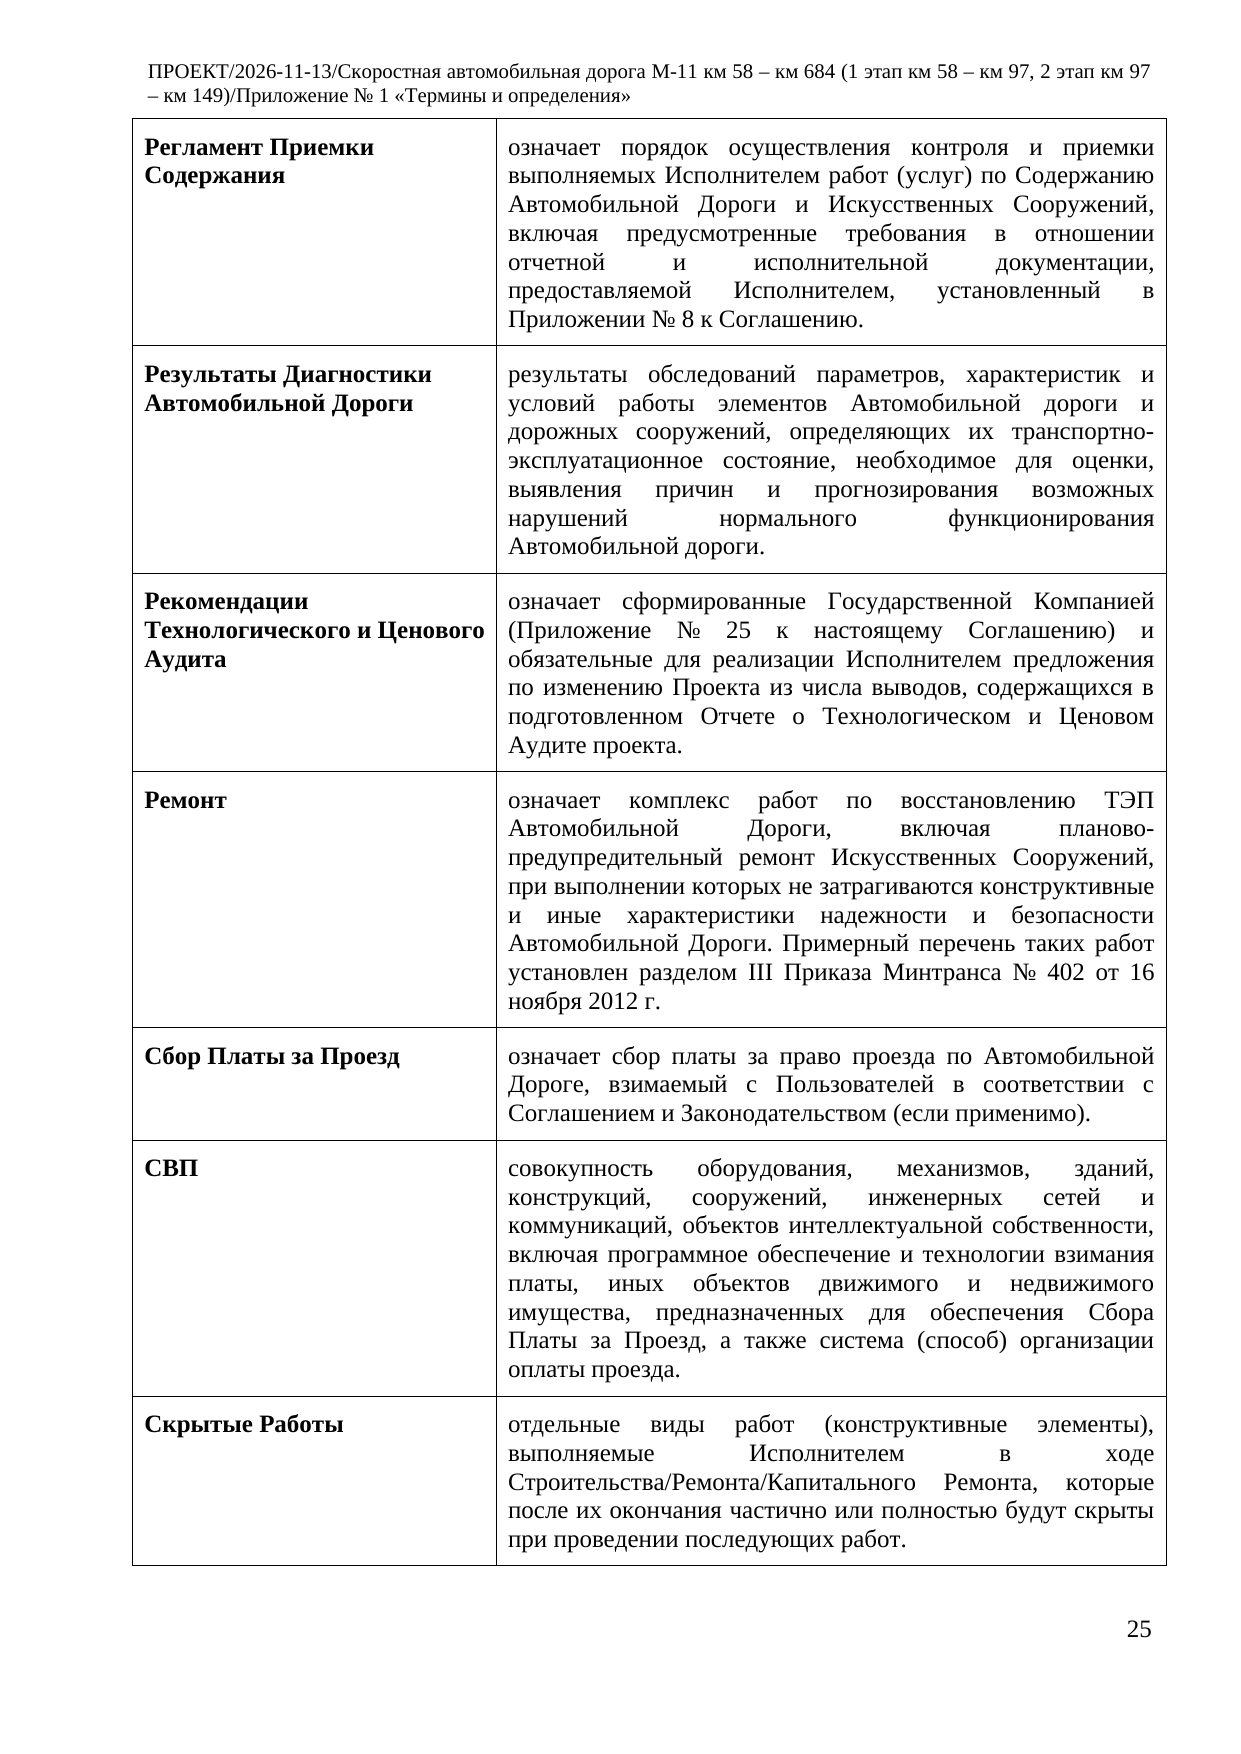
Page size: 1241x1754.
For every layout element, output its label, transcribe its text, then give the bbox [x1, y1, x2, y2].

table_cell отдельные виды работ (конструктивные элементы), выполняемые Исполнителем в ходе Строительства/Ремонта/Капитального Ремонта, которые после их окончания частично или полностью будут скрыты при проведении последующих работ. [497, 1397, 1166, 1565]
table_cell СВП [133, 1141, 496, 1396]
table_cell Ремонт [133, 772, 496, 1027]
table_cell означает комплекс работ по восстановлению ТЭП Автомобильной Дороги, включая планово-предупредительный ремонт Искусственных Сооружений, при выполнении которых не затрагиваются конструктивные и иные характеристики надежности и безопасности Автомобильной Дороги. Примерный перечень таких работ установлен разделом III Приказа Минтранса № 402 от 16 ноября 2012 г. [497, 772, 1166, 1027]
table_cell Сбор Платы за Проезд [133, 1028, 496, 1139]
table_cell совокупность оборудования, механизмов, зданий, конструкций, сооружений, инженерных сетей и коммуникаций, объектов интеллектуальной собственности, включая программное обеспечение и технологии взимания платы, иных объектов движимого и недвижимого имущества, предназначенных для обеспечения Сбора Платы за Проезд, а также система (способ) организации оплаты проезда. [497, 1141, 1166, 1396]
table_cell Регламент Приемки Содержания [133, 119, 496, 345]
table_cell означает порядок осуществления контроля и приемки выполняемых Исполнителем работ (услуг) по Содержанию Автомобильной Дороги и Искусственных Сооружений, включая предусмотренные требования в отношении отчетной и исполнительной документации, предоставляемой Исполнителем, установленный в Приложении № 8 к Соглашению. [497, 119, 1166, 345]
table_cell Результаты Диагностики Автомобильной Дороги [133, 346, 496, 573]
table_cell результаты обследований параметров, характеристик и условий работы элементов Автомобильной дороги и дорожных сооружений, определяющих их транспортно-эксплуатационное состояние, необходимое для оценки, выявления причин и прогнозирования возможных нарушений нормального функционирования Автомобильной дороги. [497, 346, 1166, 573]
table_cell означает сформированные Государственной Компанией (Приложение № 25 к настоящему Соглашению) и обязательные для реализации Исполнителем предложения по изменению Проекта из числа выводов, содержащихся в подготовленном Отчете о Технологическом и Ценовом Аудите проекта. [497, 574, 1166, 771]
table_cell Скрытые Работы [133, 1397, 496, 1565]
table_cell Рекомендации Технологического и Ценового Аудита [133, 574, 496, 771]
table_cell означает сбор платы за право проезда по Автомобильной Дороге, взимаемый с Пользователей в соответствии с Соглашением и Законодательством (если применимо). [497, 1028, 1166, 1139]
